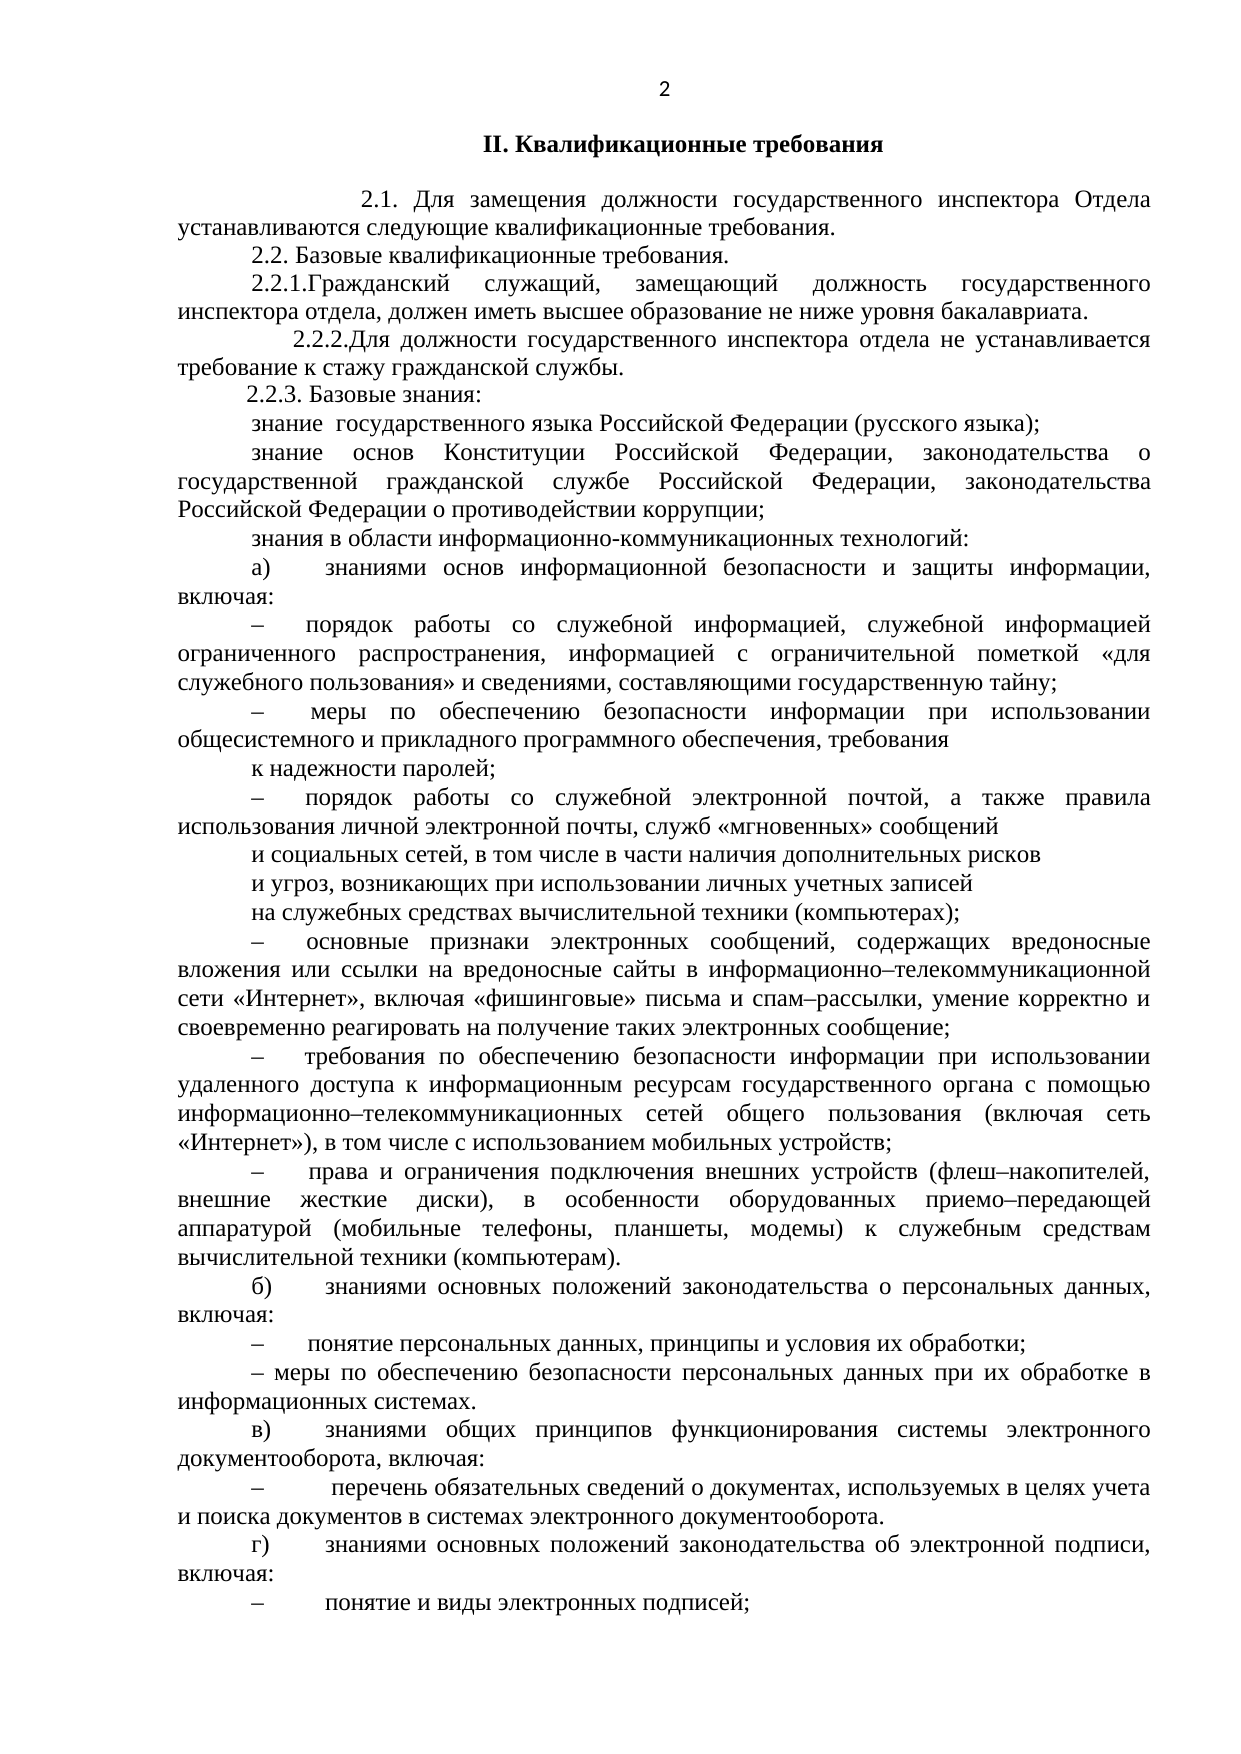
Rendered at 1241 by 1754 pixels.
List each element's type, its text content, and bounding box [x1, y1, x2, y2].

text знания в области информационно-коммуникационных технологий: [177, 523, 1152, 552]
text знание основ Конституции Российской Федерации, законодательства о государственной гражданской службе Российской Федерации, законодательства Российской Федерации о противодействии коррупции; [177, 437, 1152, 523]
text – права и ограничения подключения внешних устройств (флеш–накопителей, внешние жесткие диски), в особенности оборудованных приемо–передающей аппаратурой (мобильные телефоны, планшеты, модемы) к служебным средствам вычислительной техники (компьютерам). [177, 1156, 1152, 1271]
text к надежности паролей; [177, 753, 1152, 782]
text – порядок работы со служебной информацией, служебной информацией ограниченного распространения, информацией с ограничительной пометкой «для служебного пользования» и сведениями, составляющими государственную тайну; [177, 609, 1152, 696]
text и угроз, возникающих при использовании личных учетных записей [177, 868, 1152, 897]
text знание государственного языка Российской Федерации (русского языка); [177, 408, 1152, 437]
text – требования по обеспечению безопасности информации при использовании удаленного доступа к информационным ресурсам государственного органа с помощью информационно–телекоммуникационных сетей общего пользования (включая сеть «Интернет»), в том числе с использованием мобильных устройств; [177, 1041, 1152, 1156]
text – перечень обязательных сведений о документах, используемых в целях учета и поиска документов в системах электронного документооборота. [177, 1472, 1152, 1529]
text II. Квалификационные требования [215, 130, 1152, 158]
text б) знаниями основных положений законодательства о персональных данных, включая: [177, 1271, 1152, 1328]
text 2.1. Для замещения должности государственного инспектора Отдела устанавливаются следующие квалификационные требования. [177, 186, 1152, 241]
text – понятие персональных данных, принципы и условия их обработки; [177, 1328, 1152, 1357]
text 2.2. Базовые квалификационные требования. [177, 241, 1152, 269]
text 2.2.2.Для должности государственного инспектора отдела не устанавливается требование к стажу гражданской службы. [177, 325, 1152, 381]
text – меры по обеспечению безопасности персональных данных при их обработке в информационных системах. [177, 1357, 1152, 1414]
text а) знаниями основ информационной безопасности и защиты информации, включая: [177, 552, 1152, 609]
text 2.2.1.Гражданский служащий, замещающий должность государственного инспектора отдела, должен иметь высшее образование не ниже уровня бакалавриата. [177, 269, 1152, 325]
text 2.2.3. Базовые знания: [177, 381, 1152, 408]
text и социальных сетей, в том числе в части наличия дополнительных рисков [177, 839, 1152, 868]
text – порядок работы со служебной электронной почтой, а также правила использования личной электронной почты, служб «мгновенных» сообщений [177, 782, 1152, 839]
text – меры по обеспечению безопасности информации при использовании общесистемного и прикладного программного обеспечения, требования [177, 696, 1152, 753]
text г) знаниями основных положений законодательства об электронной подписи, включая: [177, 1529, 1152, 1587]
text на служебных средствах вычислительной техники (компьютерах); [177, 897, 1152, 926]
text – понятие и виды электронных подписей; [177, 1587, 1152, 1616]
text – основные признаки электронных сообщений, содержащих вредоносные вложения или ссылки на вредоносные сайты в информационно–телекоммуникационной сети «Интернет», включая «фишинговые» письма и спам–рассылки, умение корректно и своевременно реагировать на получение таких электронных сообщение; [177, 926, 1152, 1041]
text в) знаниями общих принципов функционирования системы электронного документооборота, включая: [177, 1414, 1152, 1472]
